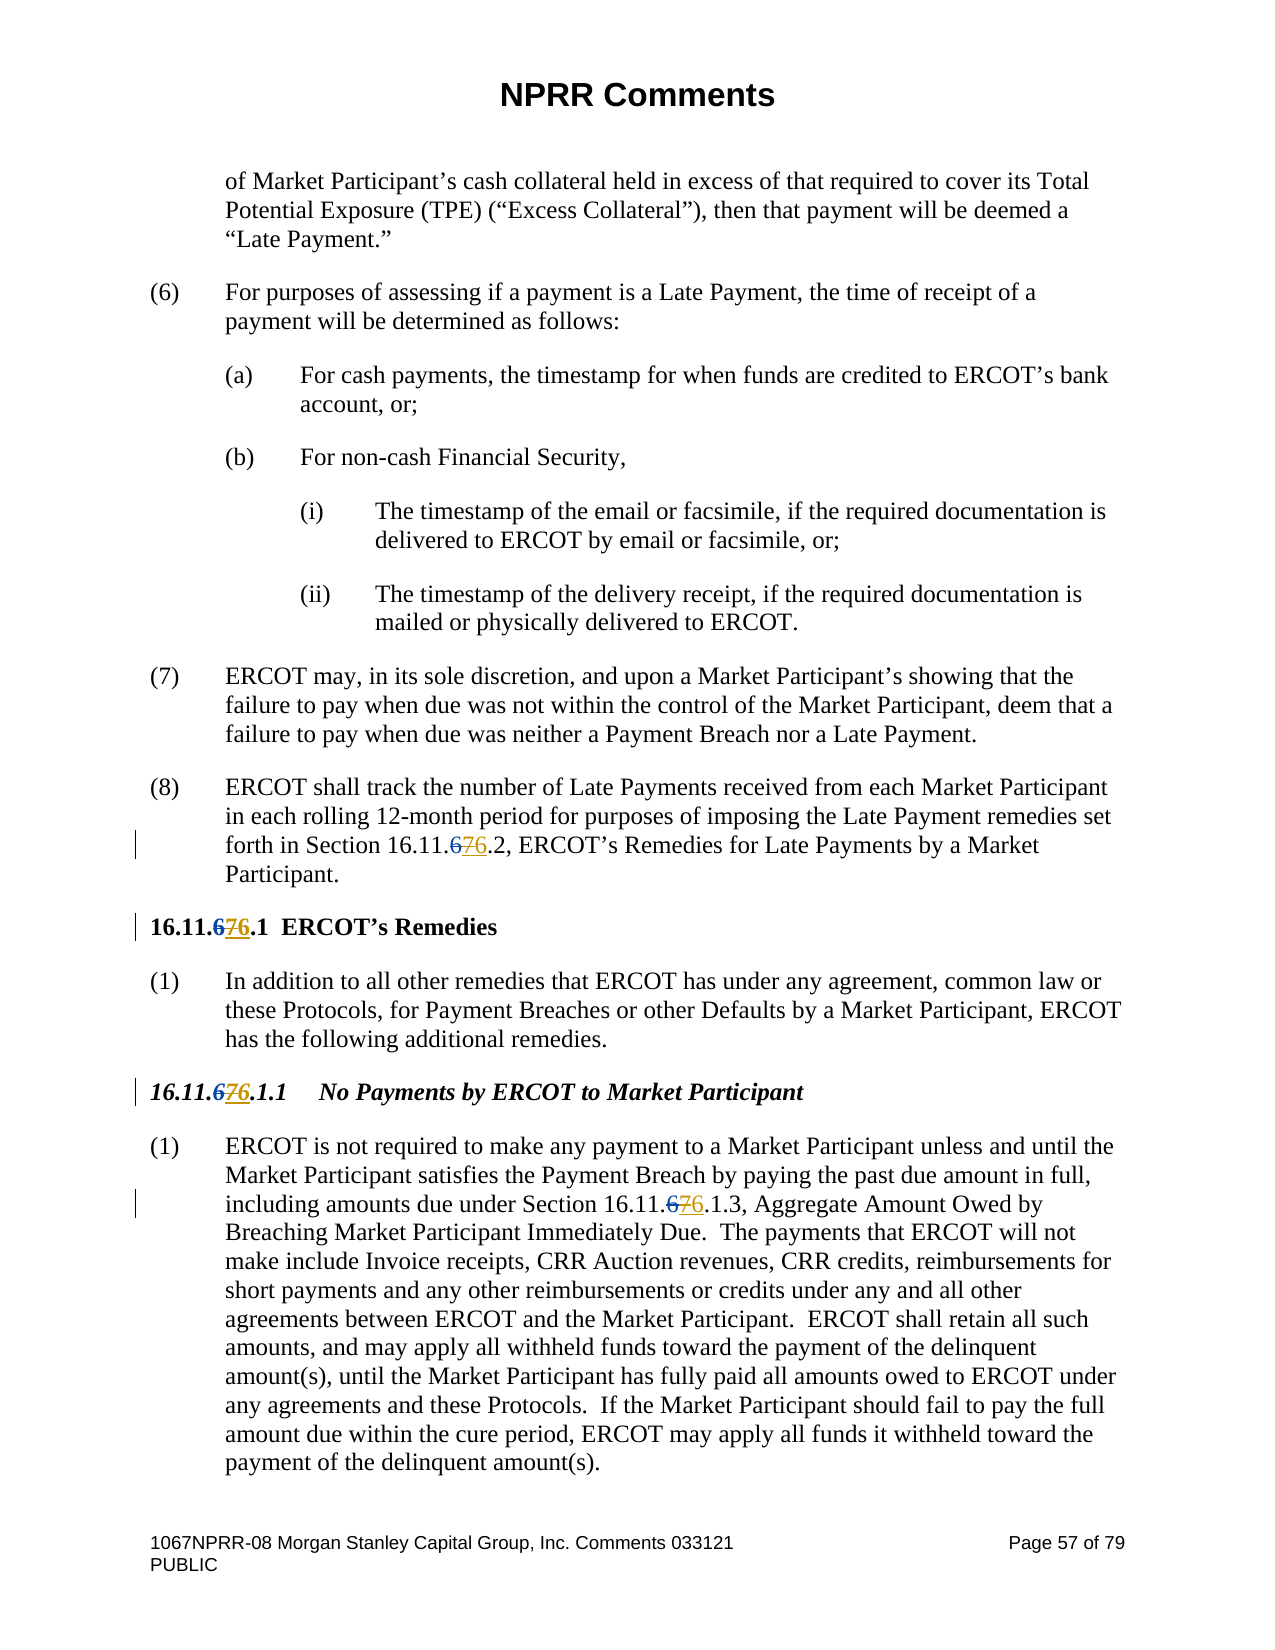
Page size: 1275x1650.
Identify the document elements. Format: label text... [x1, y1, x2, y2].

text (7) ERCOT may, in its sole discretion, and upon a Market Participant’s showing that the failure to pay when due was not within the control of the Market Participant, deem that a failure to pay when due was neither a Payment Breach nor a Late Payment. [150, 661, 1125, 747]
text (b) For non-cash Financial Security, [225, 442, 1125, 471]
text (8) ERCOT shall track the number of Late Payments received from each Market Participant in each rolling 12-month period for purposes of imposing the Late Payment remedies set forth in Section 16.11..2, ERCOT’s Remedies for Late Payments by a Market Participant. [150, 772, 1125, 887]
text (1) ERCOT is not required to make any payment to a Market Participant unless and until the Market Participant satisfies the Payment Breach by paying the past due amount in full, including amounts due under Section 16.11..1.3, Aggregate Amount Owed by Breaching Market Participant Immediately Due. The payments that ERCOT will not make include Invoice receipts, CRR Auction revenues, CRR credits, reimbursements for short payments and any other reimbursements or credits under any and all other agreements between ERCOT and the Market Participant. ERCOT shall retain all such amounts, and may apply all withheld funds toward the payment of the delinquent amount(s), until the Market Participant has fully paid all amounts owed to ERCOT under any agreements and these Protocols. If the Market Participant should fail to pay the full amount due within the cure period, ERCOT may apply all funds it withheld toward the payment of the delinquent amount(s). [150, 1131, 1125, 1476]
text (a) For cash payments, the timestamp for when funds are credited to ERCOT’s bank account, or; [225, 360, 1125, 417]
text 16.11..1 ERCOT’s Remedies [150, 912, 1125, 941]
text (ii) The timestamp of the delivery receipt, if the required documentation is mailed or physically delivered to ERCOT. [300, 579, 1125, 636]
text (i) The timestamp of the email or facsimile, if the required documentation is delivered to ERCOT by email or facsimile, or; [300, 496, 1125, 554]
text (1) In addition to all other remedies that ERCOT has under any agreement, common law or these Protocols, for Payment Breaches or other Defaults by a Market Participant, ERCOT has the following additional remedies. [150, 966, 1125, 1052]
text (6) For purposes of assessing if a payment is a Late Payment, the time of receipt of a payment will be determined as follows: [150, 277, 1125, 335]
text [150, 166, 1125, 252]
text 16.11..1.1 No Payments by ERCOT to Market Participant [150, 1077, 1125, 1106]
